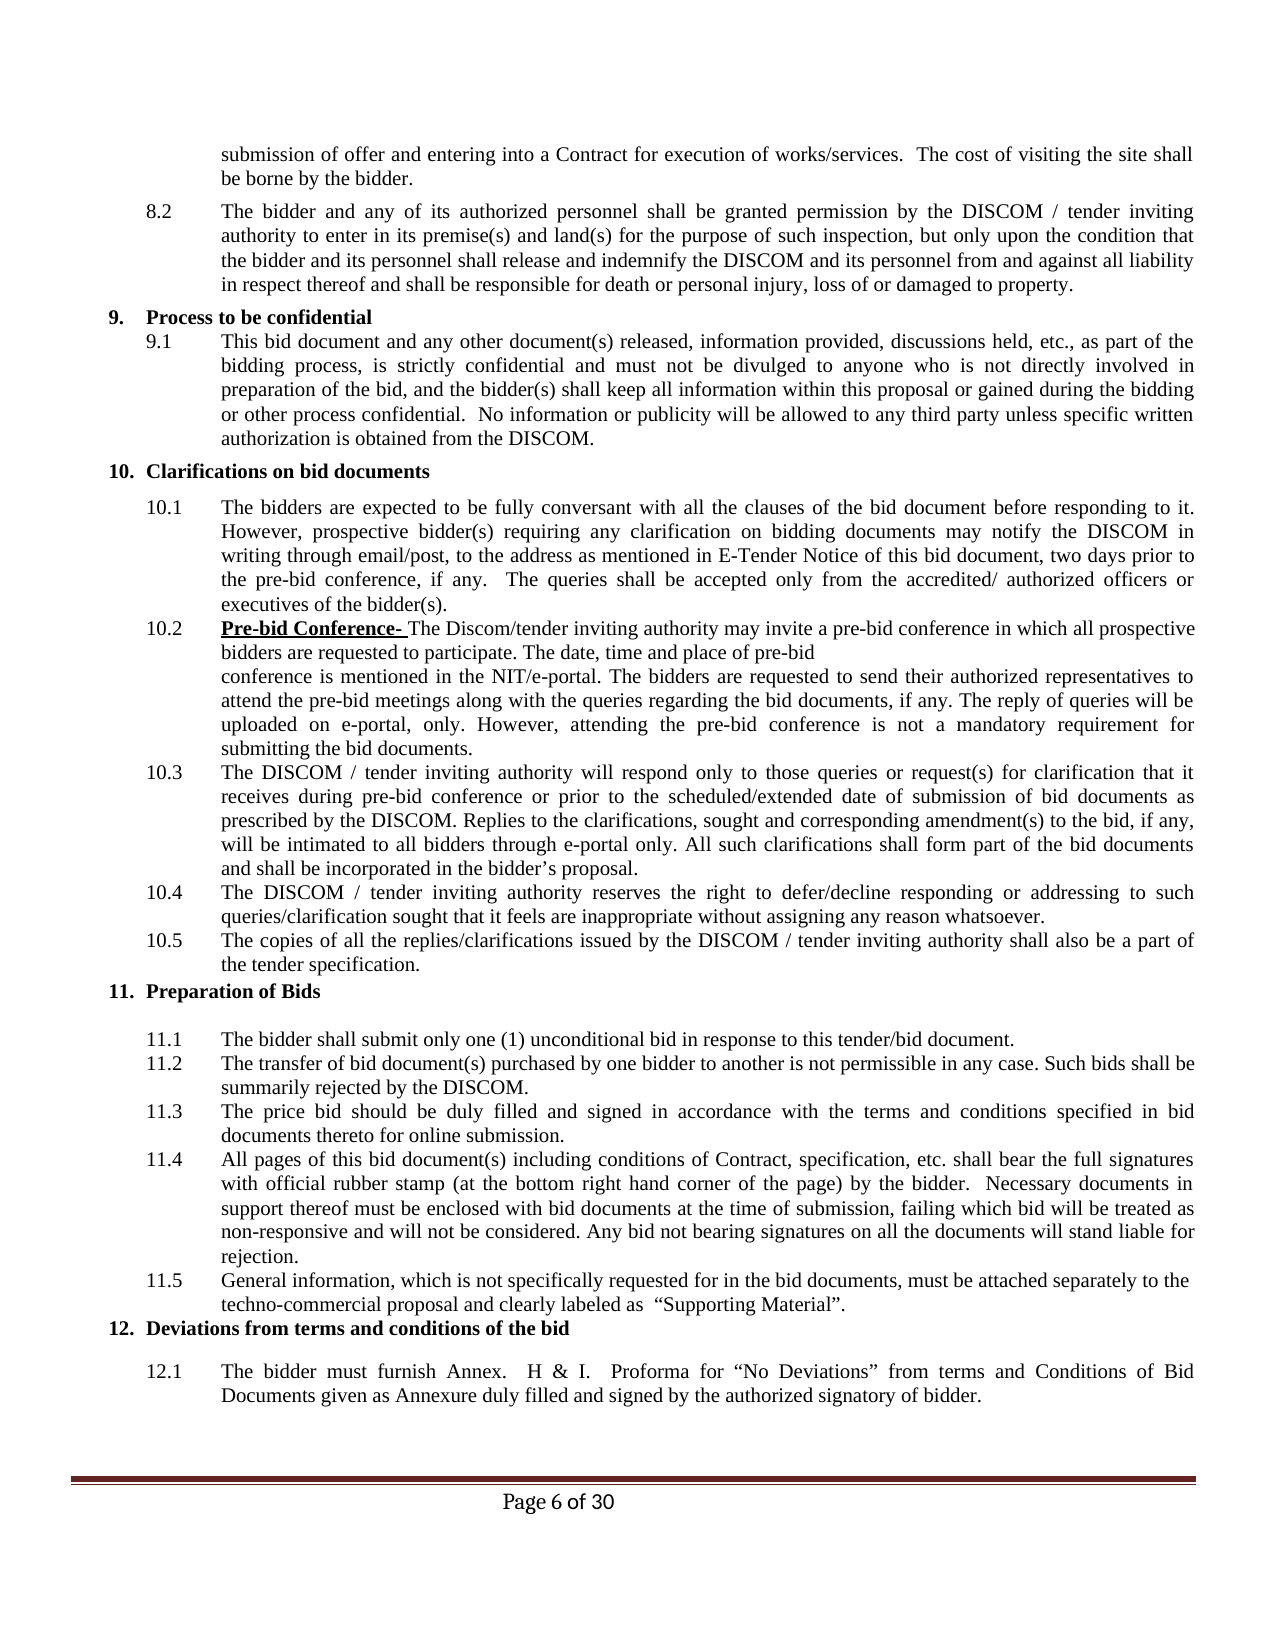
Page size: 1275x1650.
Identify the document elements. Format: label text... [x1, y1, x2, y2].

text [146, 142, 1196, 190]
text 8.2 The bidder and any of its authorized personnel shall be granted permission by the DISCOM / tender inviting authority to enter in its premise(s) and land(s) for the purpose of such inspection, but only upon the condition that the bidder and its personnel shall release and indemnify the DISCOM and its personnel from and against all liability in respect thereof and shall be responsible for death or personal injury, loss of or damaged to property. [146, 199, 1196, 296]
text 12.1 The bidder must furnish Annex. H & I. Proforma for “No Deviations” from terms and Conditions of Bid Documents given as Annexure duly filled and signed by the authorized signatory of bidder. [146, 1359, 1196, 1407]
text 11.2 The transfer of bid document(s) purchased by one bidder to another is not permissible in any case. Such bids shall be summarily rejected by the DISCOM. [146, 1051, 1196, 1099]
text 11.5 General information, which is not specifically requested for in the bid documents, must be attached separately to the techno-commercial proposal and clearly labeled as “Supporting Material”. [146, 1268, 1196, 1316]
text 10.5 The copies of all the replies/clarifications issued by the DISCOM / tender inviting authority shall also be a part of the tender specification. [146, 928, 1196, 976]
text 11.1 The bidder shall submit only one (1) unconditional bid in response to this tender/bid document. [146, 1027, 1196, 1051]
text 11.3 The price bid should be duly filled and signed in accordance with the terms and conditions specified in bid documents thereto for online submission. [146, 1099, 1196, 1147]
text 10.3 The DISCOM / tender inviting authority will respond only to those queries or request(s) for clarification that it receives during pre-bid conference or prior to the scheduled/extended date of submission of bid documents as prescribed by the DISCOM. Replies to the clarifications, sought and corresponding amendment(s) to the bid, if any, will be intimated to all bidders through e-portal only. All such clarifications shall form part of the bid documents and shall be incorporated in the bidder’s proposal. [146, 760, 1196, 880]
list Preparation of Bids [108, 979, 1196, 1003]
text 9.1 This bid document and any other document(s) released, information provided, discussions held, etc., as part of the bidding process, is strictly confidential and must not be divulged to anyone who is not directly involved in preparation of the bid, and the bidder(s) shall keep all information within this proposal or gained during the bidding or other process confidential. No information or publicity will be allowed to any third party unless specific written authorization is obtained from the DISCOM. [146, 329, 1196, 449]
text conference is mentioned in the NIT/e-portal. The bidders are requested to send their authorized representatives to attend the pre-bid meetings along with the queries regarding the bid documents, if any. The reply of queries will be uploaded on e-portal, only. However, attending the pre-bid conference is not a mandatory requirement for submitting the bid documents. [146, 664, 1196, 760]
list Process to be confidential [108, 305, 1196, 329]
list Clarifications on bid documents [108, 459, 1196, 483]
text 10.2 Pre-bid Conference- The Discom/tender inviting authority may invite a pre-bid conference in which all prospective bidders are requested to participate. The date, time and place of pre-bid [146, 616, 1196, 664]
text 10.4 The DISCOM / tender inviting authority reserves the right to defer/decline responding or addressing to such queries/clarification sought that it feels are inappropriate without assigning any reason whatsoever. [146, 880, 1196, 928]
text 11.4 All pages of this bid document(s) including conditions of Contract, specification, etc. shall bear the full signatures with official rubber stamp (at the bottom right hand corner of the page) by the bidder. Necessary documents in support thereof must be enclosed with bid documents at the time of submission, failing which bid will be treated as non-responsive and will not be considered. Any bid not bearing signatures on all the documents will stand liable for rejection. [146, 1147, 1196, 1268]
text 10.1 The bidders are expected to be fully conversant with all the clauses of the bid document before responding to it. However, prospective bidder(s) requiring any clarification on bidding documents may notify the DISCOM in writing through email/post, to the address as mentioned in E-Tender Notice of this bid document, two days prior to the pre-bid conference, if any. The queries shall be accepted only from the accredited/ authorized officers or executives of the bidder(s). [146, 495, 1196, 616]
list Deviations from terms and conditions of the bid [108, 1316, 1196, 1340]
